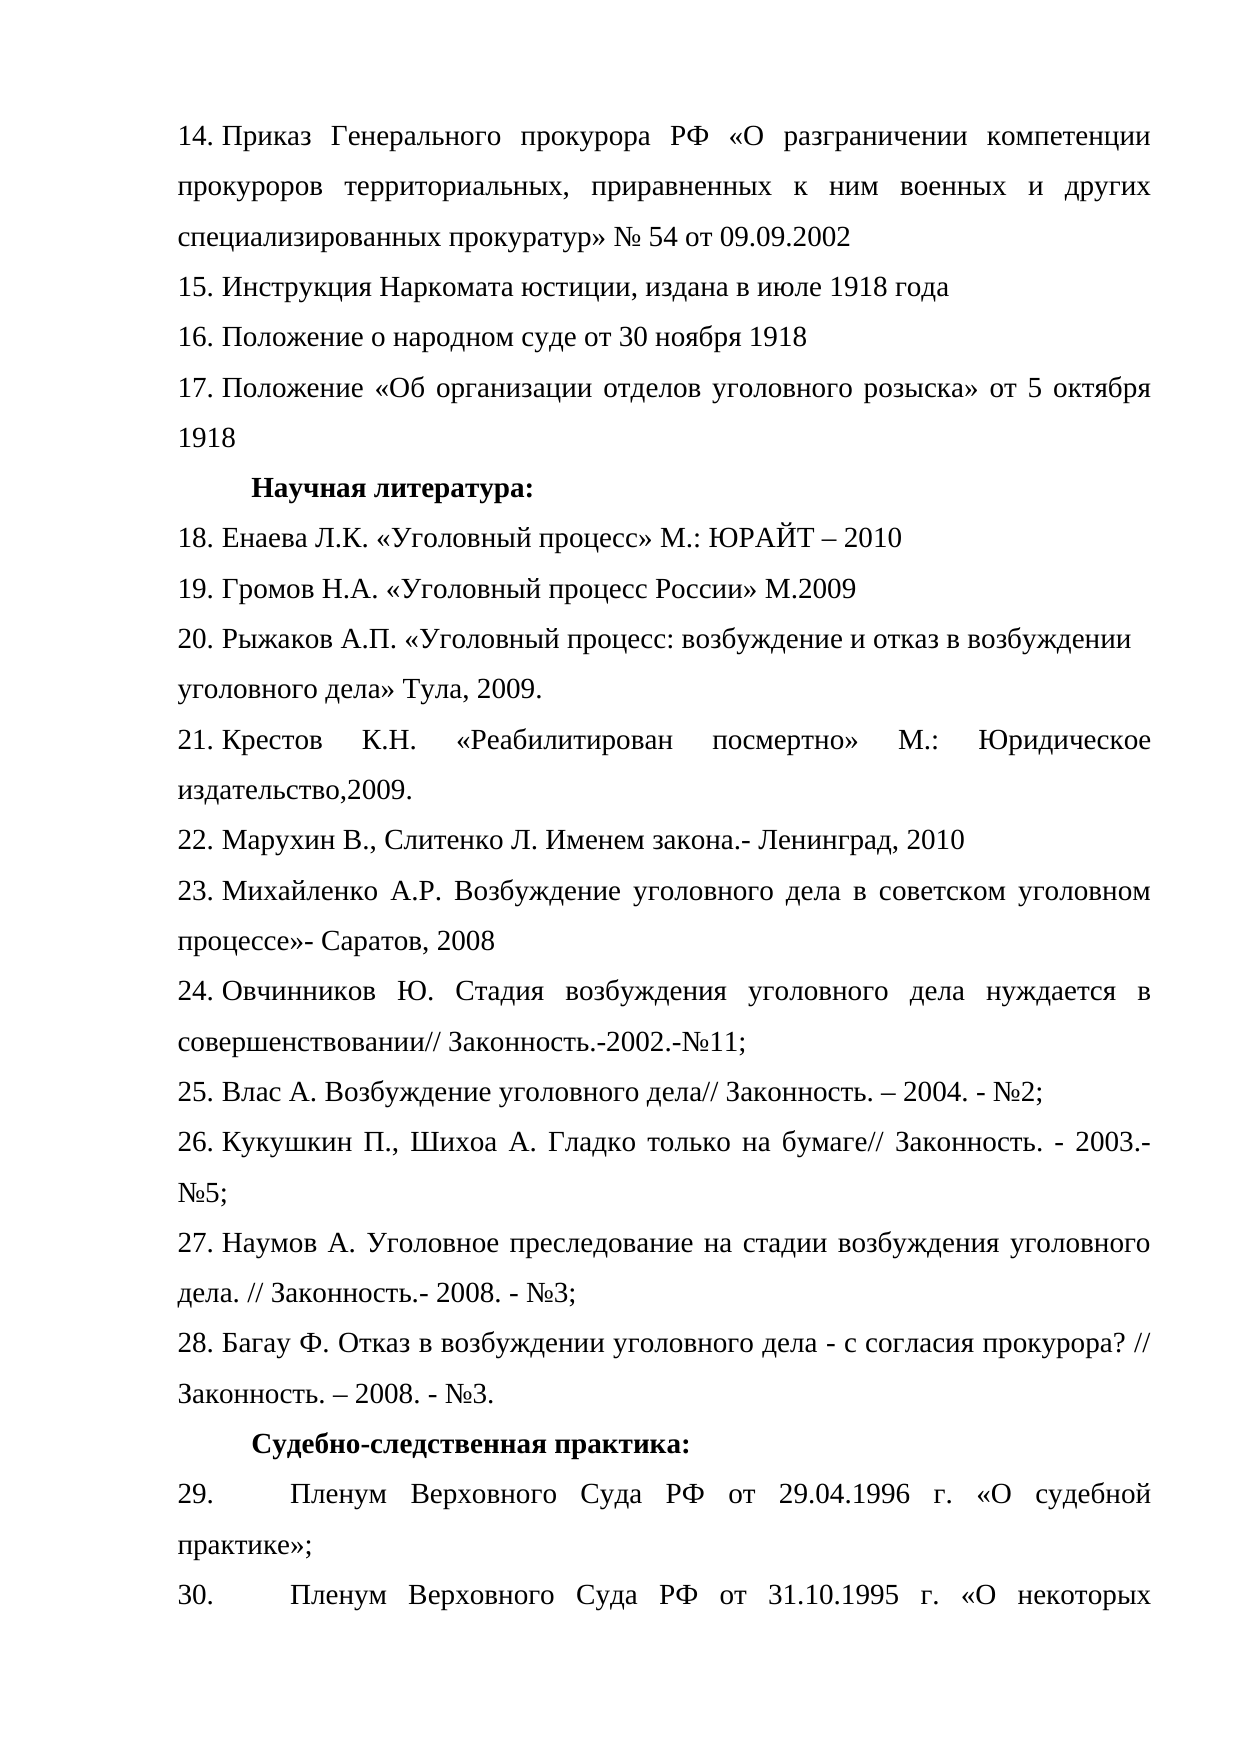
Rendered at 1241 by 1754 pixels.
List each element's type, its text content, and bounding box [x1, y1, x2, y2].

list Михайленко А.Р. Возбуждение уголовного дела в советском уголовном процессе»- Саратов, 2008 [177, 873, 1152, 957]
list Инструкция Наркомата юстиции, издана в июле 1918 года [177, 269, 1152, 303]
text Судебно-следственная практика: [177, 1426, 1152, 1460]
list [177, 1577, 1152, 1611]
list Рыжаков А.П. «Уголовный процесс: возбуждение и отказ в возбуждении [177, 621, 1152, 655]
list Кукушкин П., Шихоа А. Гладко только на бумаге// Законность. - 2003.- №5; [177, 1124, 1152, 1208]
list Багау Ф. Отказ в возбуждении уголовного дела - с согласия прокурора? // Законность. – 2008. - №3. [177, 1326, 1152, 1409]
list Приказ Генерального прокурора РФ «О разграничении компетенции прокуроров территориальных, приравненных к ним военных и других специализированных прокуратур» № 54 от 09.09.2002 [177, 118, 1152, 252]
list Положение о народном суде от 30 ноября 1918 [177, 319, 1152, 353]
list Влас А. Возбуждение уголовного дела// Законность. – 2004. - №2; [177, 1074, 1152, 1108]
list Енаева Л.К. «Уголовный процесс» М.: ЮРАЙТ – 2010 [177, 521, 1152, 554]
text Научная литература: [177, 470, 1152, 504]
list Наумов А. Уголовное преследование на стадии возбуждения уголовного дела. // Законность.- 2008. - №3; [177, 1225, 1152, 1309]
list Марухин В., Слитенко Л. Именем закона.- Ленинград, 2010 [177, 822, 1152, 856]
list Пленум Верховного Суда РФ от 29.04.1996 г. «О судебной практике»; [177, 1477, 1152, 1560]
list Громов Н.А. «Уголовный процесс России» М.2009 [177, 571, 1152, 604]
list Овчинников Ю. Стадия возбуждения уголовного дела нуждается в совершенствовании// Законность.-2002.-№11; [177, 973, 1152, 1057]
list Крестов К.Н. «Реабилитирован посмертно» М.: Юридическое издательство,2009. [177, 722, 1152, 806]
text уголовного дела» Тула, 2009. [177, 672, 1152, 705]
list Положение «Об организации отделов уголовного розыска» от 5 октября 1918 [177, 370, 1152, 453]
